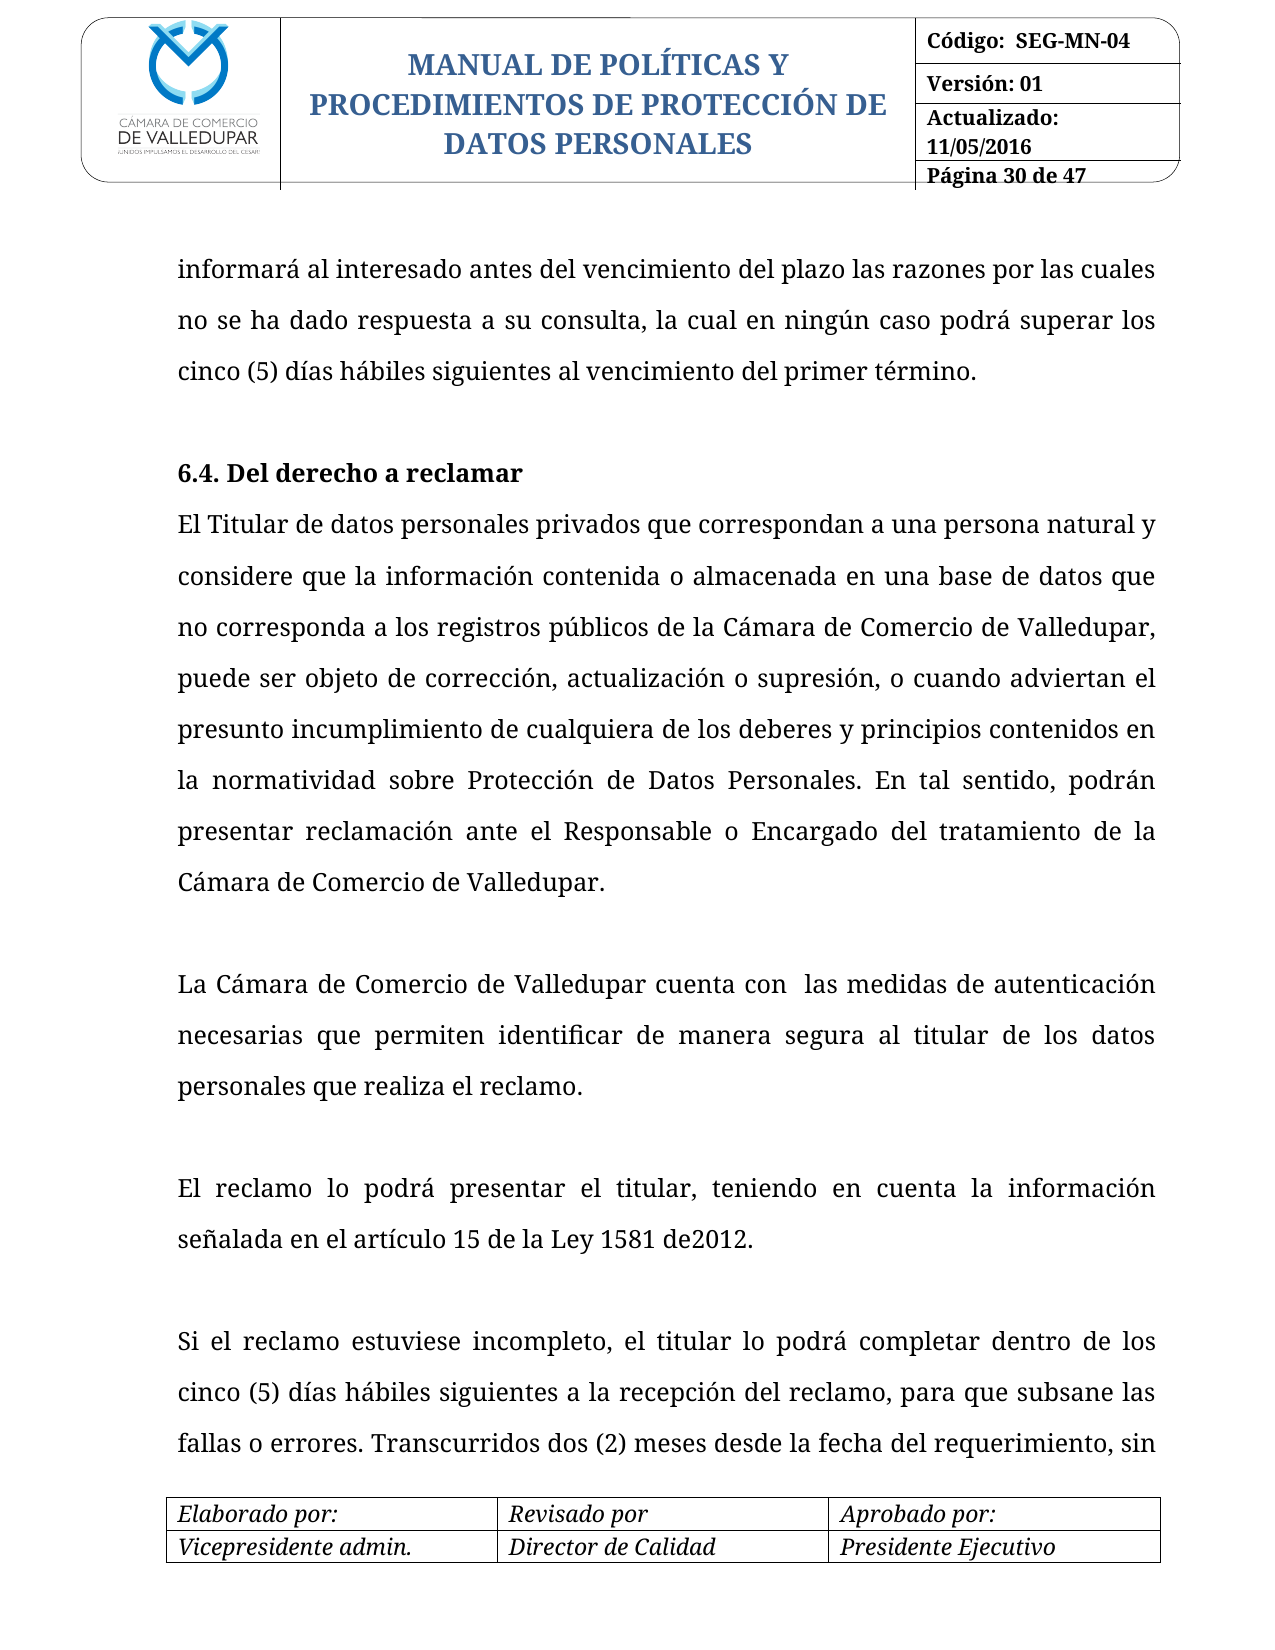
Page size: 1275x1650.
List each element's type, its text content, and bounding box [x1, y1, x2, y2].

text El Titular de datos personales privados que correspondan a una persona natural y considere que la información contenida o almacenada en una base de datos que no corresponda a los registros públicos de la Cámara de Comercio de Valledupar, puede ser objeto de corrección, actualización o supresión, o cuando adviertan el presunto incumplimiento de cualquiera de los deberes y principios contenidos en la normatividad sobre Protección de Datos Personales. En tal sentido, podrán presentar reclamación ante el Responsable o Encargado del tratamiento de la Cámara de Comercio de Valledupar. [177, 507, 1157, 898]
text El reclamo lo podrá presentar el titular, teniendo en cuenta la información señalada en el artículo 15 de la Ley 1581 de2012. [177, 1171, 1157, 1256]
subtitle 6.4. Del derecho a reclamar [177, 456, 1157, 490]
picture [117, 20, 260, 154]
text La Cámara de Comercio de Valledupar cuenta con las medidas de autenticación necesarias que permiten identificar de manera segura al titular de los datos personales que realiza el reclamo. [177, 967, 1157, 1103]
